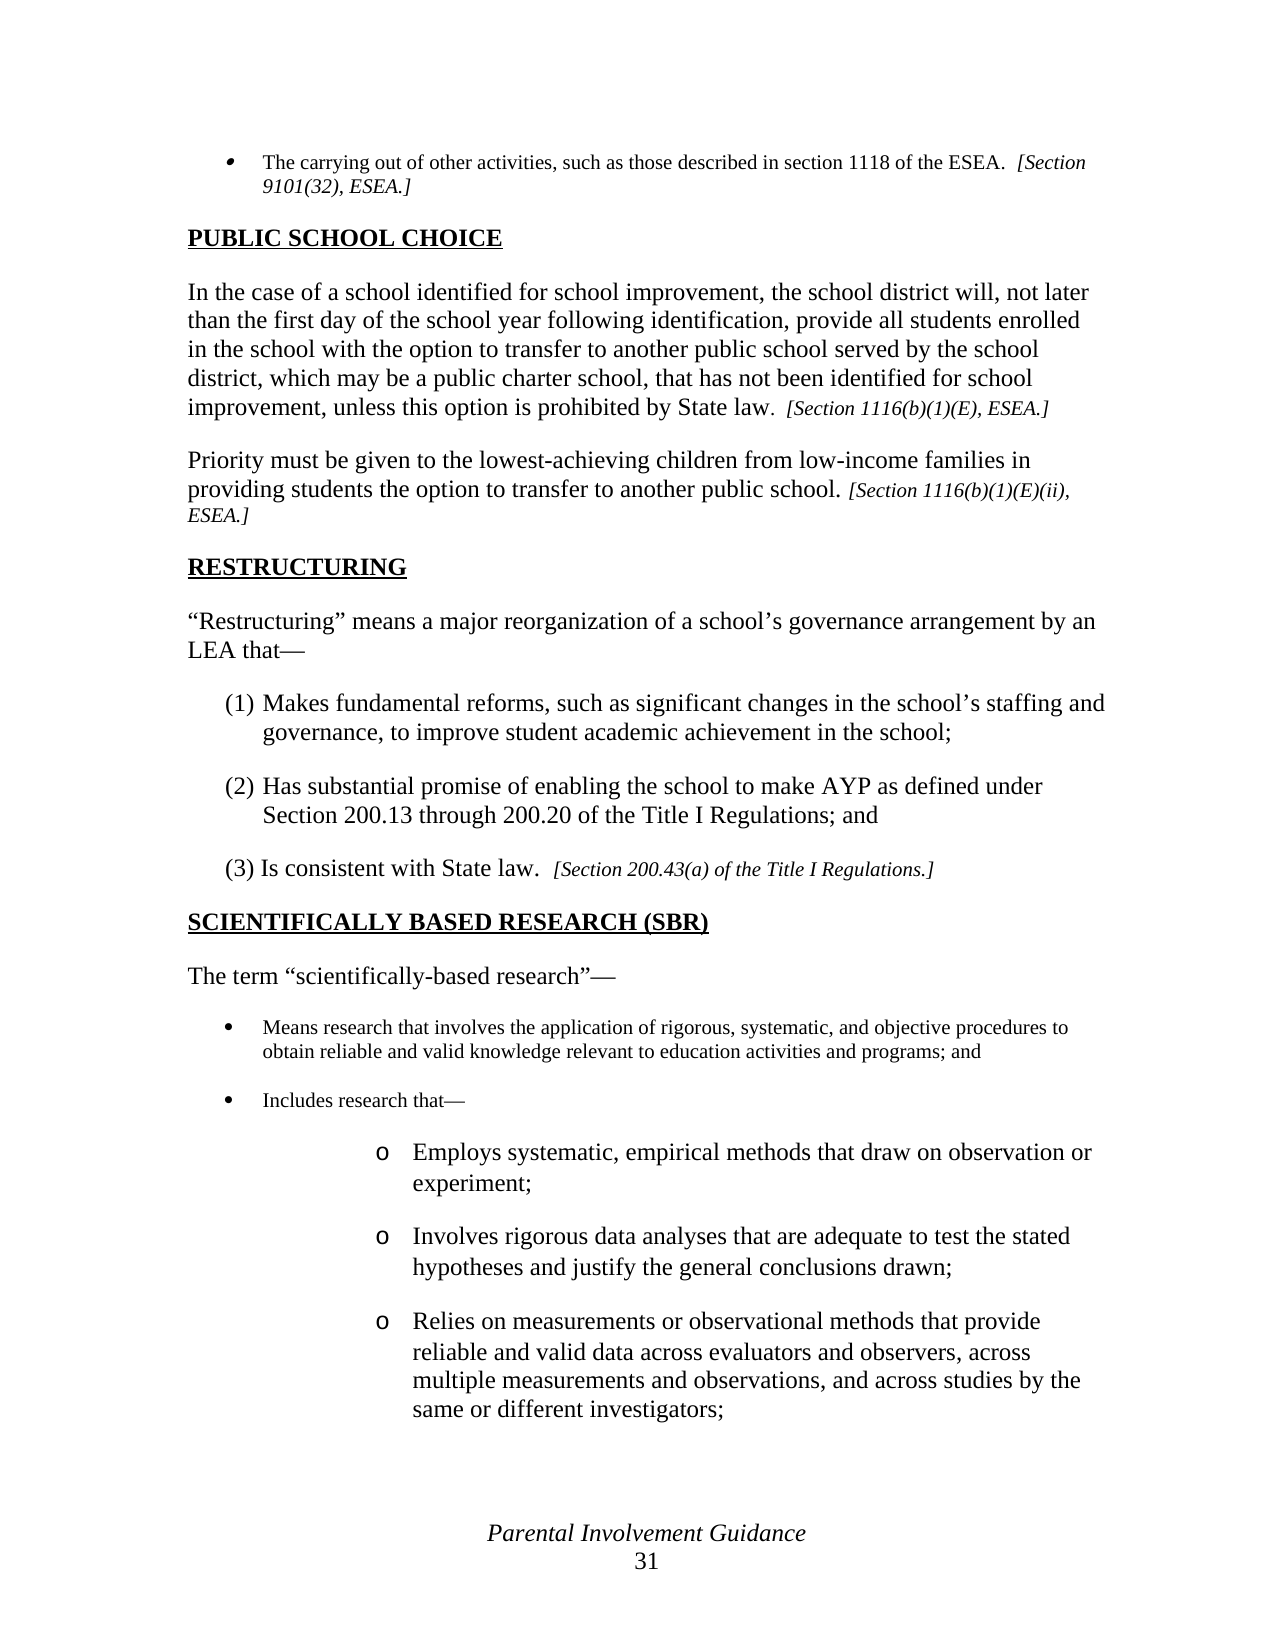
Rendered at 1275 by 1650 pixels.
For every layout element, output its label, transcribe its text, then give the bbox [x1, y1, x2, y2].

subtitle PUBLIC SCHOOL CHOICE [187, 223, 1106, 252]
list Has substantial promise of enabling the school to make AYP as defined under Section 200.13 through 200.20 of the Title I Regulations; and [225, 771, 1106, 828]
text Includes research that— [225, 1088, 1106, 1112]
list Involves rigorous data analyses that are adequate to test the stated hypotheses and justify the general conclusions drawn; [375, 1221, 1106, 1281]
list Employs systematic, empirical methods that draw on observation or experiment; [375, 1137, 1106, 1196]
text Means research that involves the application of rigorous, systematic, and objective procedures to obtain reliable and valid knowledge relevant to education activities and programs; and [225, 1015, 1106, 1063]
text The carrying out of other activities, such as those described in section 1118 of the ESEA. [Section 9101(32), ESEA.] [225, 150, 1106, 198]
list Relies on measurements or observational methods that provide reliable and valid data across evaluators and observers, across multiple measurements and observations, and across studies by the same or different investigators; [375, 1306, 1106, 1423]
text “Restructuring” means a major reorganization of a school’s governance arrangement by an LEA that— [187, 606, 1106, 663]
text In the case of a school identified for school improvement, the school district will, not later than the first day of the school year following identification, provide all students enrolled in the school with the option to transfer to another public school served by the school district, which may be a public charter school, that has not been identified for school improvement, unless this option is prohibited by State law. [Section 1116(b)(1)(E), ESEA.] [187, 277, 1106, 421]
subtitle SCIENTIFICALLY BASED RESEARCH (SBR) [187, 907, 1106, 936]
text The term “scientifically-based research”— [187, 961, 1106, 990]
text (3) Is consistent with State law. [Section 200.43(a) of the Title I Regulations.] [225, 853, 1106, 882]
subtitle RESTRUCTURING [187, 552, 1106, 581]
list Makes fundamental reforms, such as significant changes in the school’s staffing and governance, to improve student academic achievement in the school; [225, 688, 1106, 746]
text Priority must be given to the lowest-achieving children from low-income families in providing students the option to transfer to another public school. [Section 1116(b)(1)(E)(ii), ESEA.] [187, 446, 1106, 527]
